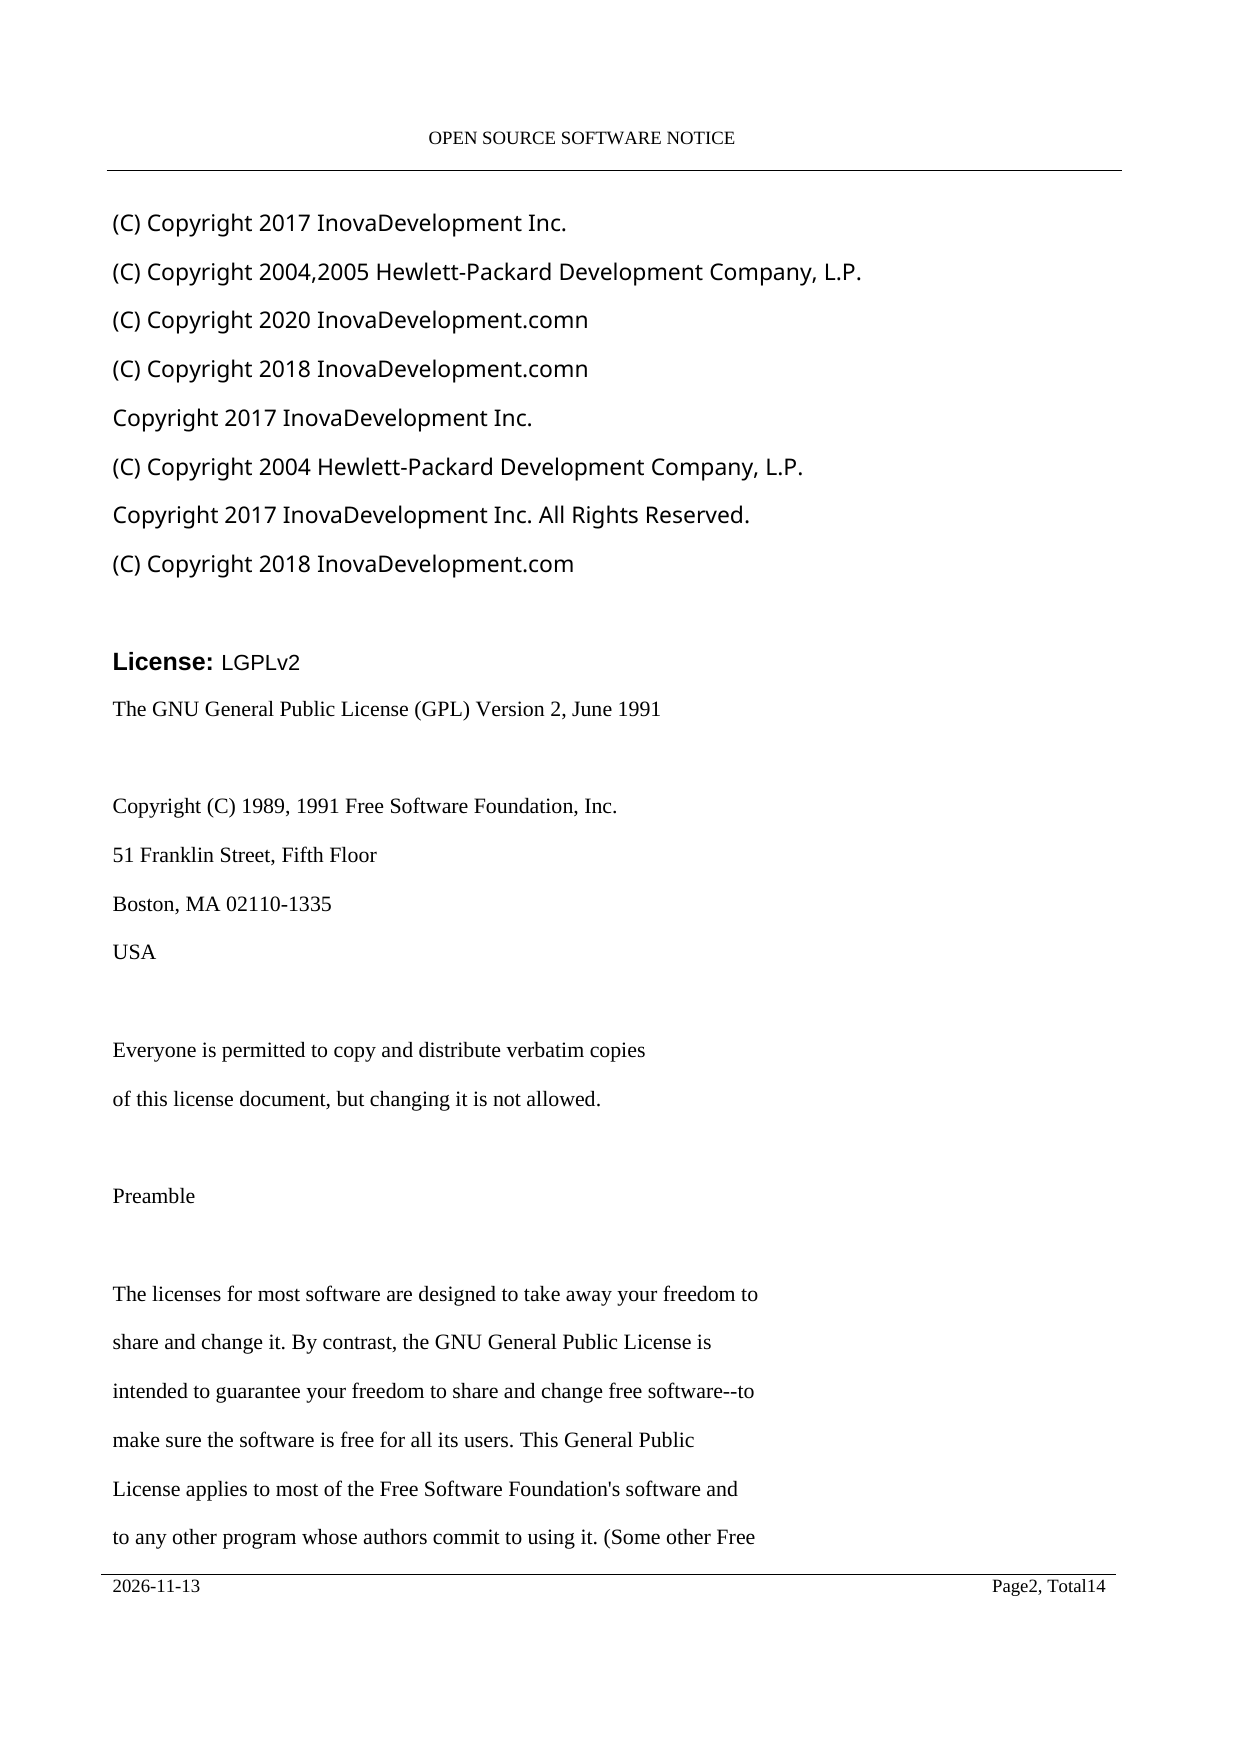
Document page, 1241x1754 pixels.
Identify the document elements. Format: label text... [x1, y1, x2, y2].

text License: LGPLv2 [112, 645, 1128, 678]
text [112, 692, 1128, 1553]
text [112, 206, 1128, 629]
